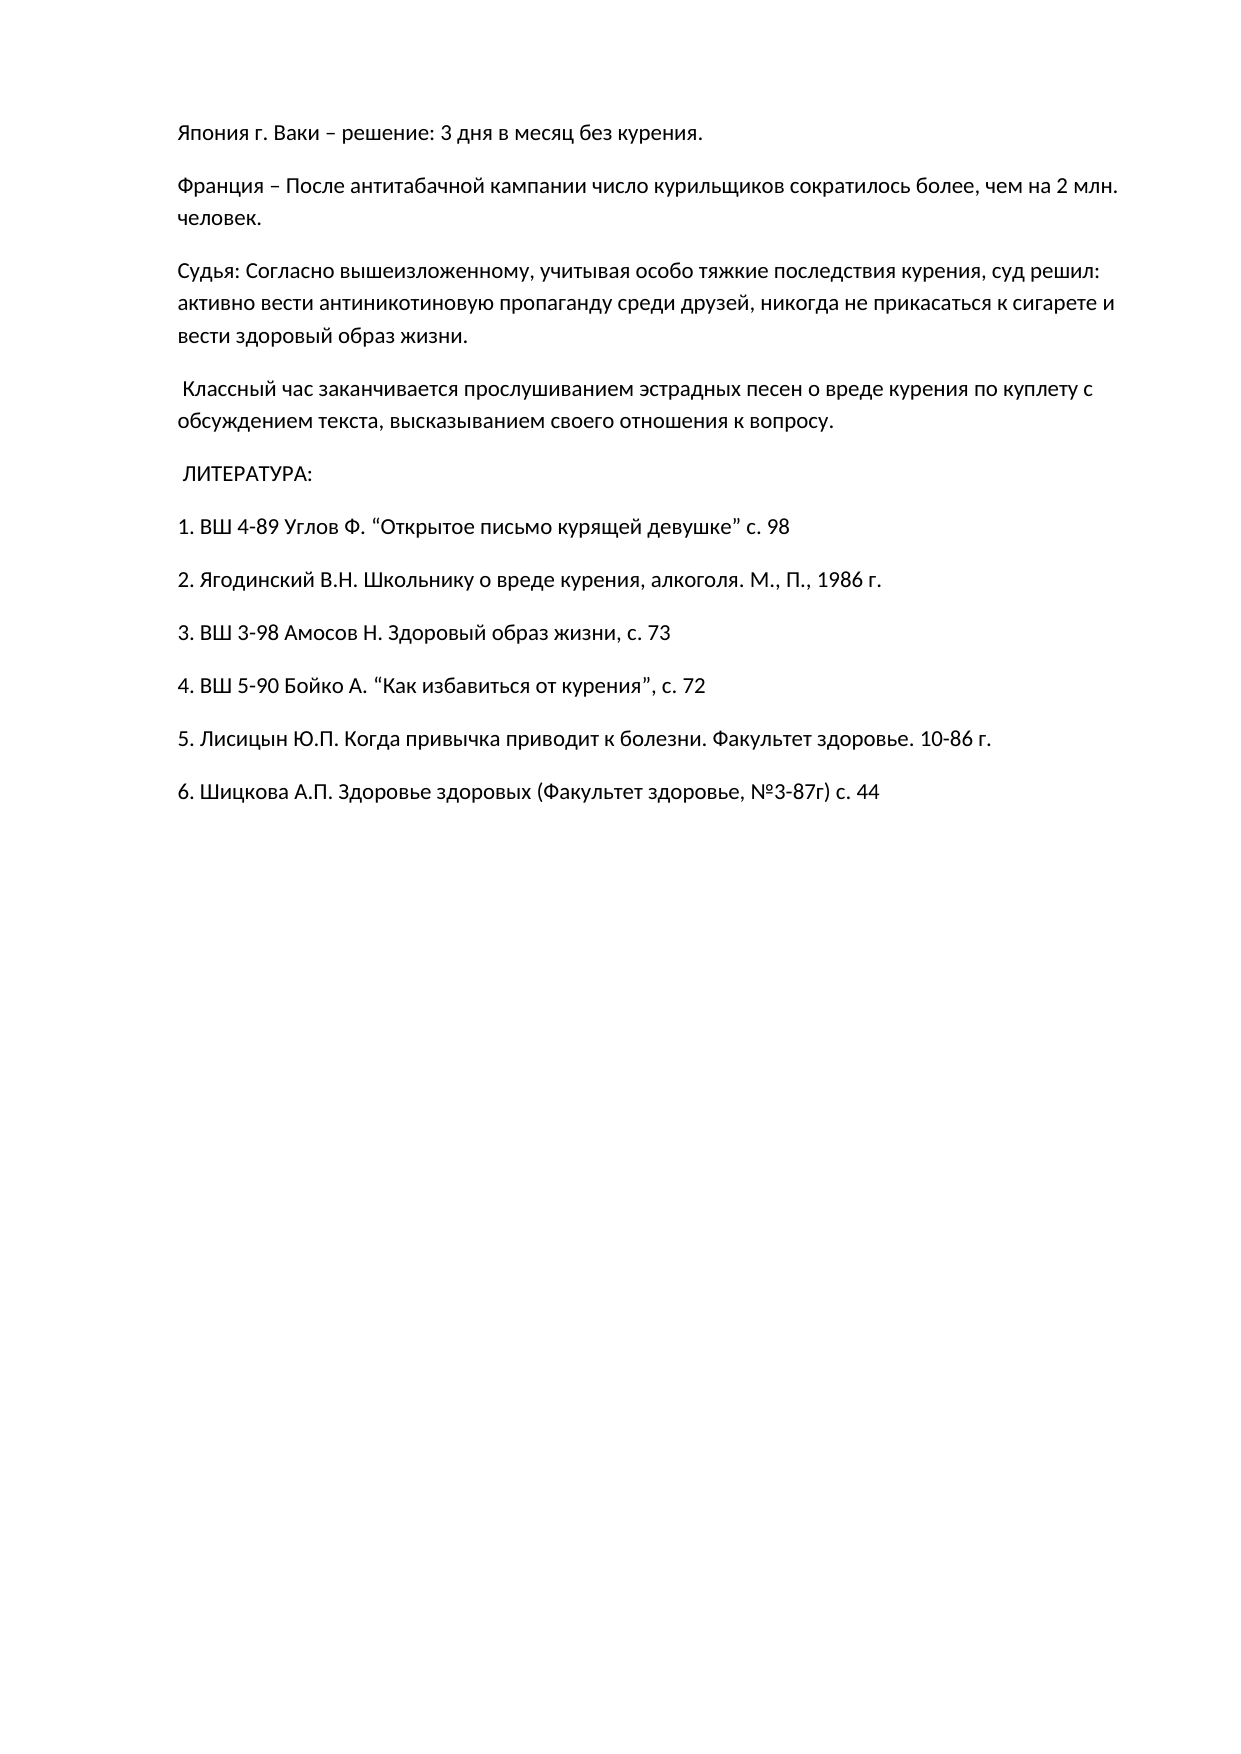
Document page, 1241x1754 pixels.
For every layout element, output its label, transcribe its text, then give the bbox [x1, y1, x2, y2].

text 1. ВШ 4-89 Углов Ф. “Открытое письмо курящей девушке” с. 98 [177, 512, 1152, 540]
text 6. Шицкова А.П. Здоровье здоровых (Факультет здоровье, №3-87г) с. 44 [177, 777, 1152, 805]
text 4. ВШ 5-90 Бойко А. “Как избавиться от курения”, с. 72 [177, 671, 1152, 699]
text Япония г. Ваки – решение: 3 дня в месяц без курения. [177, 118, 1152, 146]
text Судья: Согласно вышеизложенному, учитывая особо тяжкие последствия курения, суд решил: активно вести антиникотиновую пропаганду среди друзей, никогда не прикасаться к сигарете и вести здоровый образ жизни. [177, 256, 1152, 349]
text ЛИТЕРАТУРА: [177, 459, 1152, 487]
text 2. Ягодинский В.Н. Школьнику о вреде курения, алкоголя. М., П., 1986 г. [177, 565, 1152, 593]
text 3. ВШ 3-98 Амосов Н. Здоровый образ жизни, с. 73 [177, 618, 1152, 646]
text 5. Лисицын Ю.П. Когда привычка приводит к болезни. Факультет здоровье. 10-86 г. [177, 724, 1152, 752]
text Франция – После антитабачной кампании число курильщиков сократилось более, чем на 2 млн. человек. [177, 171, 1152, 231]
text Классный час заканчивается прослушиванием эстрадных песен о вреде курения по куплету с обсуждением текста, высказыванием своего отношения к вопросу. [177, 374, 1152, 434]
